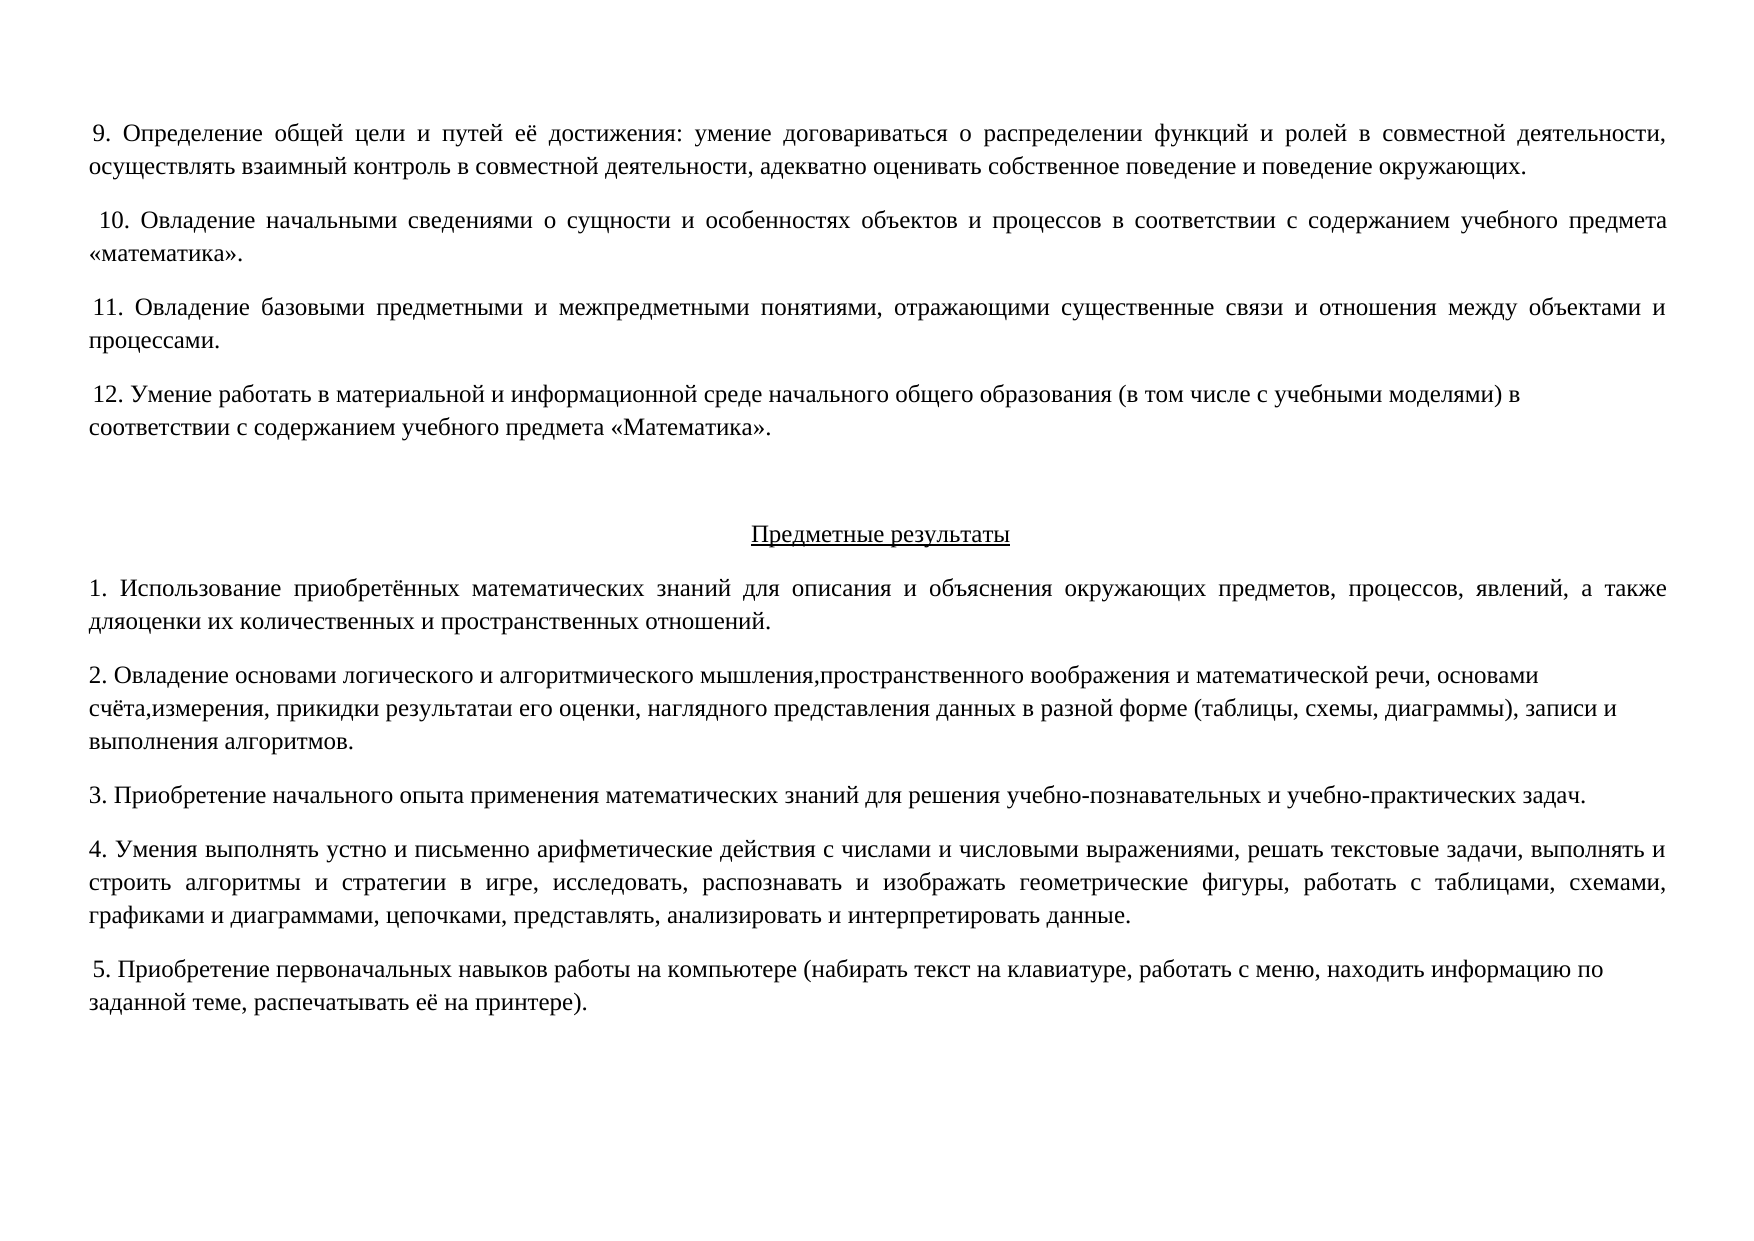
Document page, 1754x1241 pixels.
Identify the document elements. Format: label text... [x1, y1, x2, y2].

text 9. Определение общей цели и путей её достижения: умение договариваться о распределении функций и ролей в совместной деятельности, осуществлять взаимный контроль в совместной деятельности, адекватно оценивать собственное поведение и поведение окружающих. [89, 118, 1668, 180]
text 12. Умение работать в материальной и информационной среде начального общего образования (в том числе с учебными моделями) в соответствии с содержанием учебного предмета «Математика». [89, 379, 1668, 441]
text 5. Приобретение первоначальных навыков работы на компьютере (набирать текст на клавиатуре, работать с меню, находить информацию по заданной теме, распечатывать её на принтере). [89, 954, 1668, 1016]
text 10. Овладение начальными сведениями о сущности и особенностях объектов и процессов в соответствии с содержанием учебного предмета «математика». [89, 205, 1668, 267]
text 2. Овладение основами логического и алгоритмического мышления,пространственного воображения и математической речи, основами счёта,измерения, прикидки результатаи его оценки, наглядного представления данных в разной форме (таблицы, схемы, диаграммы), записи и выполнения алгоритмов. [89, 660, 1668, 755]
text 4. Умения выполнять устно и письменно арифметические действия с числами и числовыми выражениями, решать текстовые задачи, выполнять и строить алгоритмы и стратегии в игре, исследовать, распознавать и изображать геометрические фигуры, работать с таблицами, схемами, графиками и диаграммами, цепочками, представлять, анализировать и интерпретировать данные. [89, 834, 1668, 929]
text Предметные результаты [89, 519, 1668, 548]
text 3. Приобретение начального опыта применения математических знаний для решения учебно-познавательных и учебно-практических задач. [89, 780, 1668, 809]
text 1. Использование приобретённых математических знаний для описания и объяснения окружающих предметов, процессов, явлений, а также дляоценки их количественных и пространственных отношений. [89, 573, 1668, 635]
text 11. Овладение базовыми предметными и межпредметными понятиями, отражающими существенные связи и отношения между объектами и процессами. [89, 292, 1668, 354]
